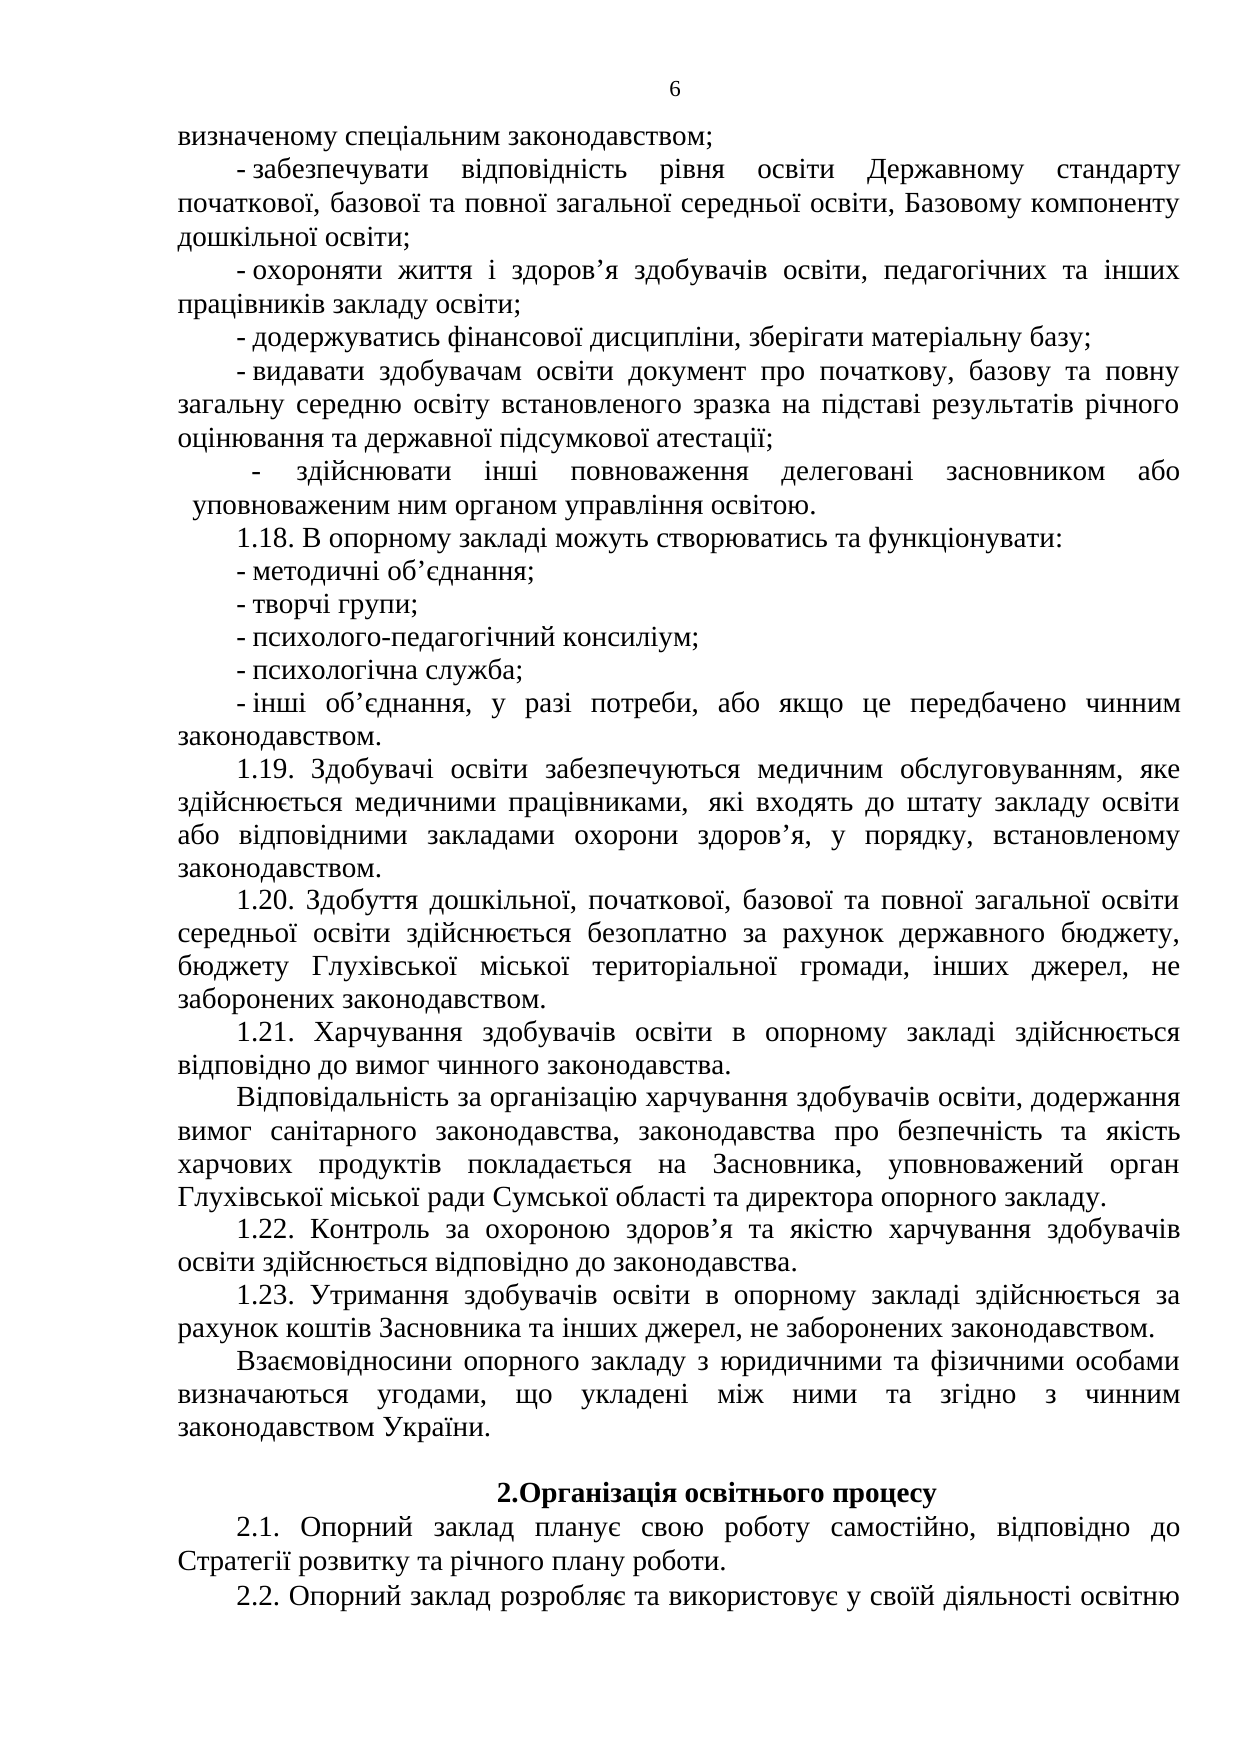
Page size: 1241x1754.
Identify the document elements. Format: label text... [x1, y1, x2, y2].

list здійснювати інші повноваження делеговані засновником або уповноваженим ним органом управління освітою. [192, 453, 1180, 521]
list психолого-педагогічний консиліум; [177, 620, 1181, 653]
list охороняти життя і здоров’я здобувачів освіти, педагогічних та інших працівників закладу освіти; [177, 252, 1180, 319]
text 1.21. Харчування здобувачів освіти в опорному закладі здійснюється відповідно до вимог чинного законодавства. [177, 1015, 1180, 1081]
text 1.23. Утримання здобувачів освіти в опорному закладі здійснюється за рахунок коштів Засновника та інших джерел, не заборонених законодавством. [177, 1278, 1180, 1344]
list методичні об’єднання; [177, 554, 1181, 587]
list психологічна служба; [177, 653, 1181, 686]
text 1.19. Здобувачі освіти забезпечуються медичним обслуговуванням, яке здійснюється медичними працівниками, які входять до штату закладу освіти або відповідними закладами охорони здоров’я, у порядку, встановленому законодавством. [177, 752, 1180, 883]
text 1.20. Здобуття дошкільної, початкової, базової та повної загальної освіти середньої освіти здійснюється безоплатно за рахунок державного бюджету, бюджету Глухівської міської територіальної громади, інших джерел, не заборонених законодавством. [177, 883, 1180, 1015]
text 1.22. Контроль за охороною здоров’я та якістю харчування здобувачів освіти здійснюється відповідно до законодавства. [177, 1212, 1180, 1278]
list творчі групи; [177, 587, 1181, 620]
text Відповідальність за організацію харчування здобувачів освіти, додержання вимог санітарного законодавства, законодавства про безпечність та якість харчових продуктів покладається на Засновника, уповноважений орган Глухівської міської ради Сумської області та директора опорного закладу. [177, 1081, 1180, 1212]
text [177, 1578, 1181, 1611]
text 1.18. В опорному закладі можуть створюватись та функціонувати: [177, 521, 1181, 554]
list забезпечувати відповідність рівня освіти Державному стандарту початкової, базової та повної загальної середньої освіти, Базовому компоненту дошкільної освіти; [177, 152, 1180, 252]
list інші об’єднання, у разі потреби, або якщо це передбачено чинним законодавством. [177, 686, 1181, 752]
list видавати здобувачам освіти документ про початкову, базову та повну загальну середню освіту встановленого зразка на підставі результатів річного оцінювання та державної підсумкової атестації; [177, 353, 1180, 453]
text Взаємовідносини опорного закладу з юридичними та фізичними особами визначаються угодами, що укладені між ними та згідно з чинним законодавством України. [177, 1344, 1180, 1442]
list додержуватись фінансової дисципліни, зберігати матеріальну базу; [177, 319, 1180, 353]
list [177, 118, 1180, 152]
text 2.1. Опорний заклад планує свою роботу самостійно, відповідно до Стратегії розвитку та річного плану роботи. [177, 1509, 1181, 1577]
subtitle 2.Організація освітнього процесу [252, 1475, 1181, 1509]
